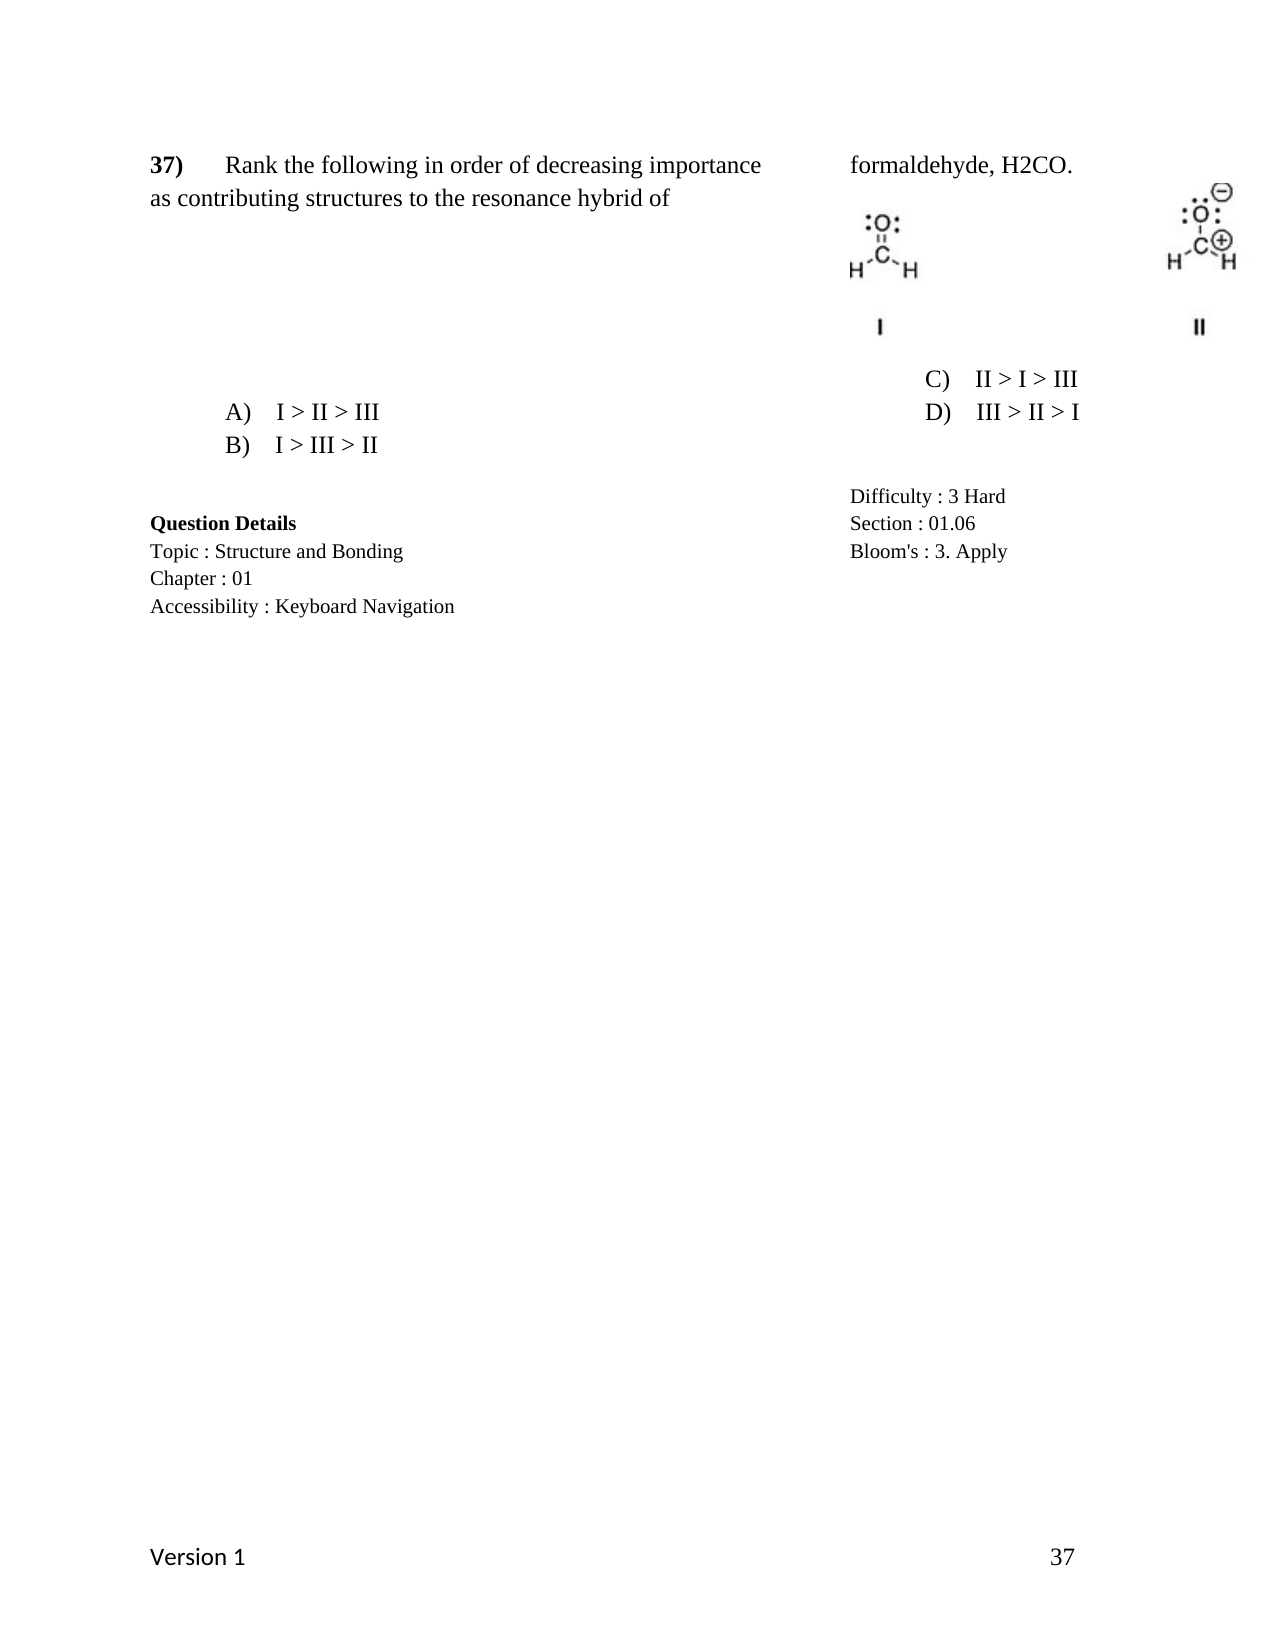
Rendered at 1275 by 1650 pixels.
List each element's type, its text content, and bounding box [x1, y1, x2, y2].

text 37) Rank the following in order of decreasing importance as contributing structures to the resonance hybrid of formaldehyde, H2CO. [150, 150, 775, 212]
text Question Details Topic : Structure and Bonding Chapter : 01 Accessibility : Keyboard Navigation Difficulty : 3 Hard Section : 01.06 Bloom's : 3. Apply [150, 483, 775, 618]
picture [850, 183, 1275, 339]
text A) I > II > III B) I > III > II C) II > I > III D) III > II > I [150, 364, 775, 458]
text A) I > II > III B) I > III > II C) II > I > III D) III > II > I [850, 364, 1125, 458]
text 37) Rank the following in order of decreasing importance as contributing structures to the resonance hybrid of formaldehyde, H2CO. [850, 150, 1125, 183]
text Question Details Topic : Structure and Bonding Chapter : 01 Accessibility : Keyboard Navigation Difficulty : 3 Hard Section : 01.06 Bloom's : 3. Apply [850, 483, 1125, 563]
